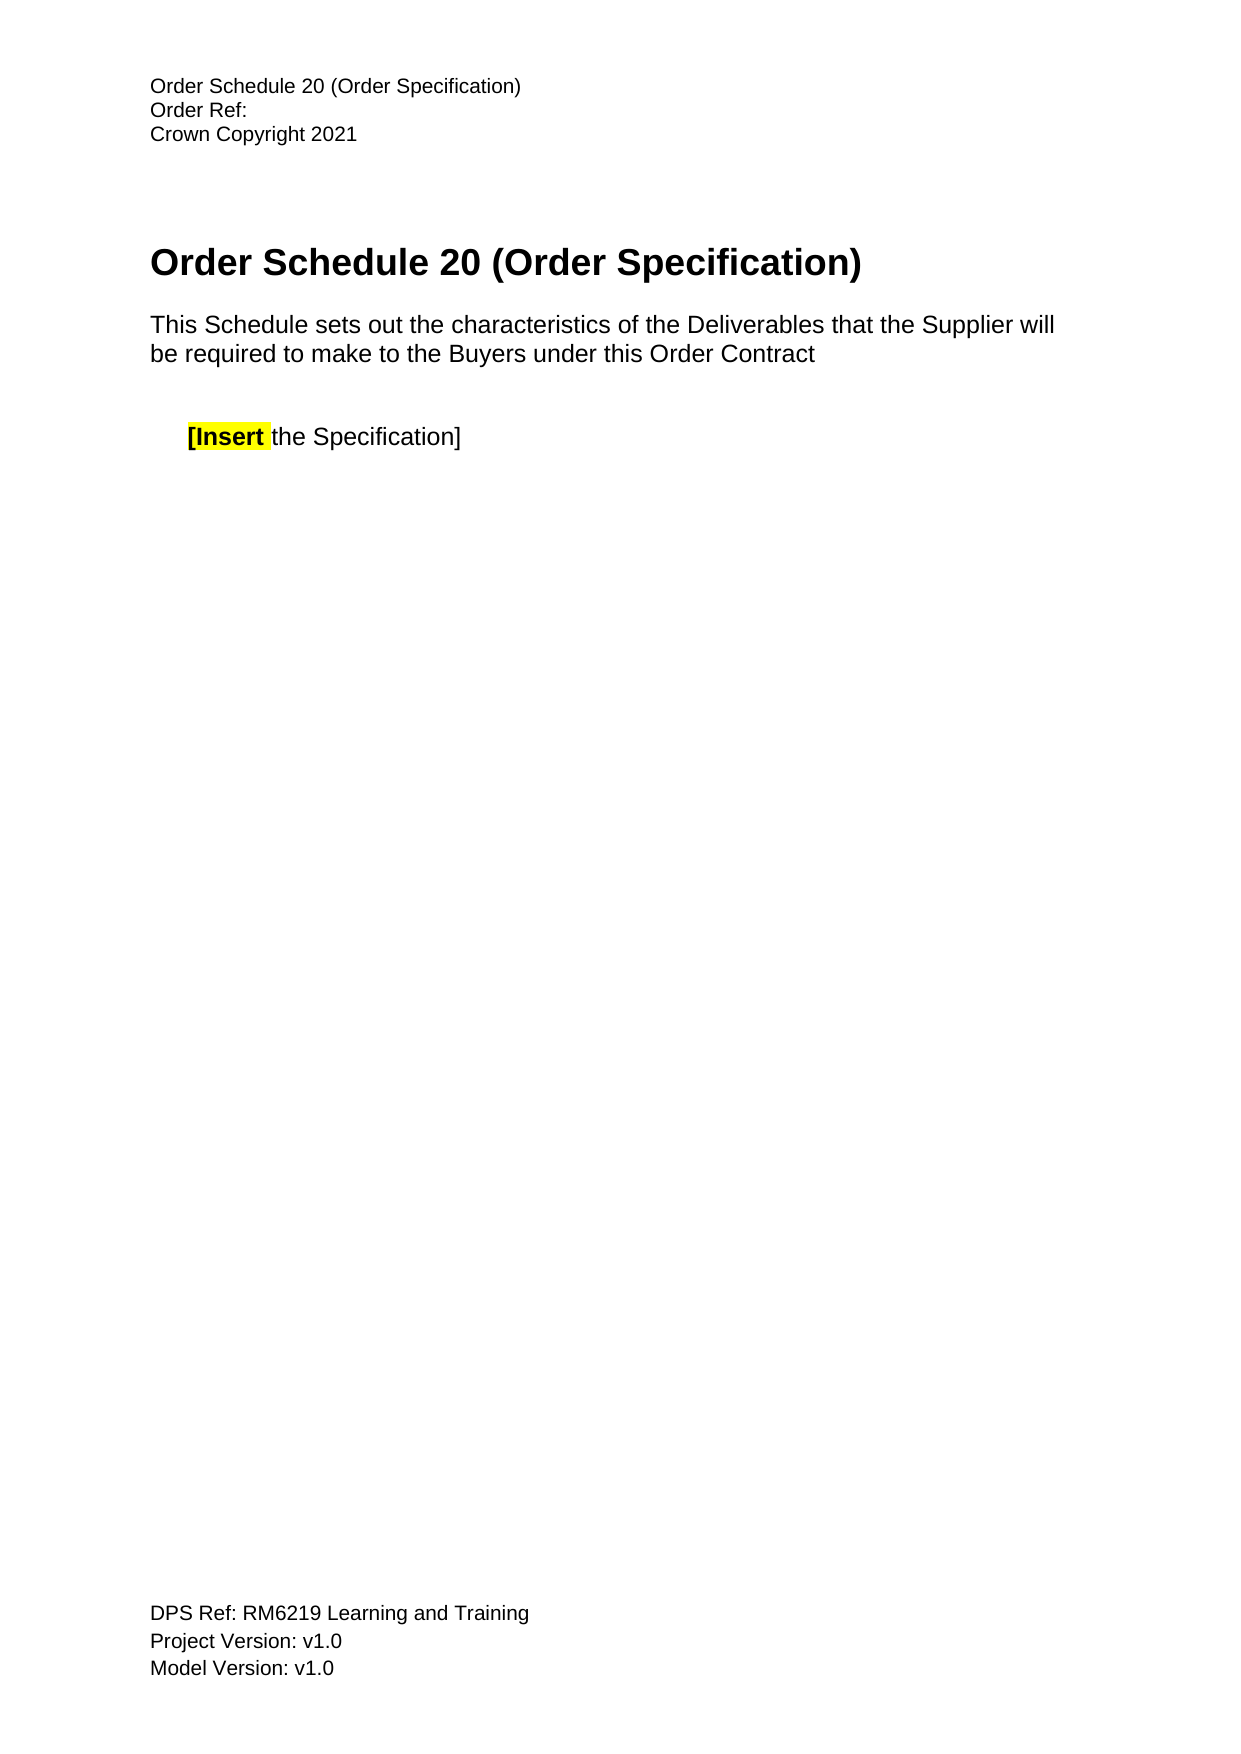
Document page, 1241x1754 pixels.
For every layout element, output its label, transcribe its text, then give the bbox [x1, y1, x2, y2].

text This Schedule sets out the characteristics of the Deliverables that the Supplier will be required to make to the Buyers under this Order Contract [150, 310, 1090, 368]
text Order Schedule 20 (Order Specification) [150, 240, 1090, 283]
text [Insert the Specification] [271, 422, 1090, 450]
